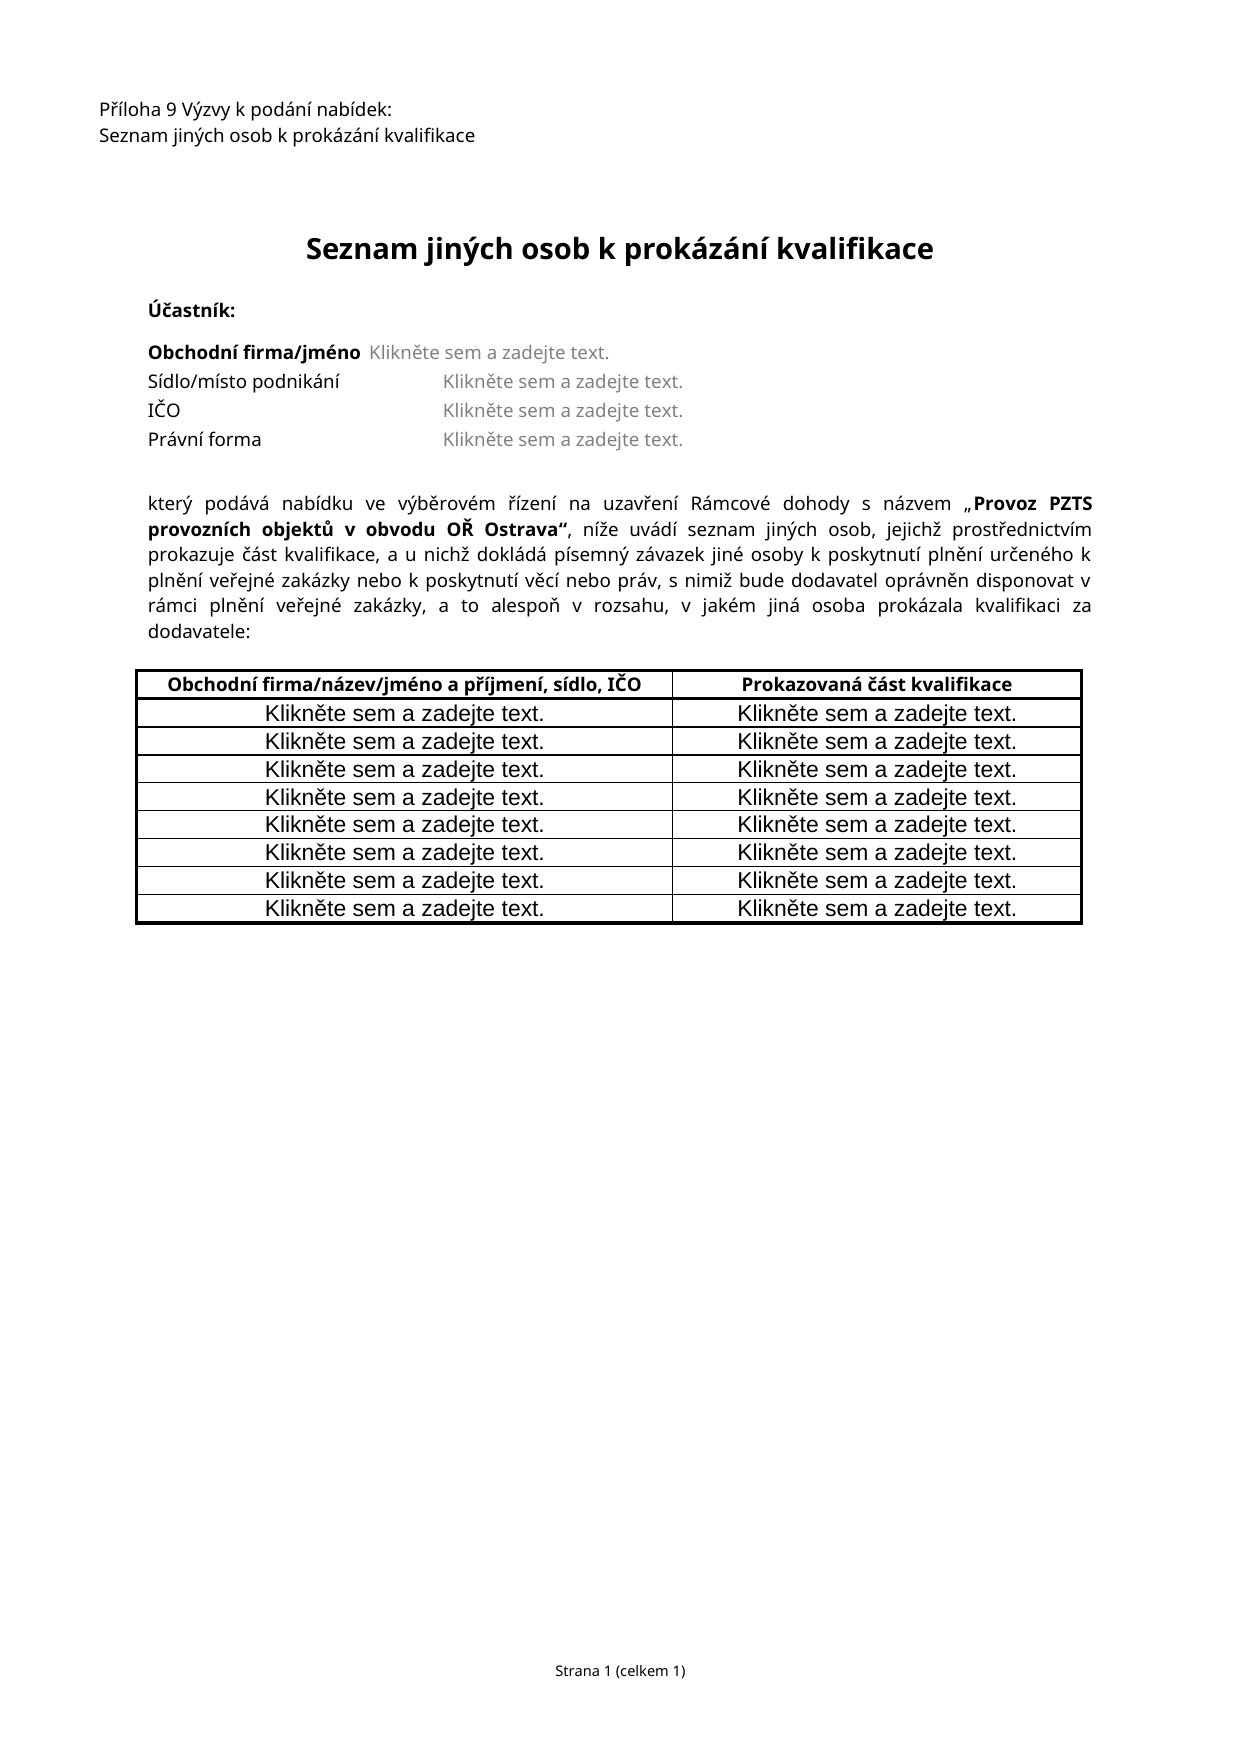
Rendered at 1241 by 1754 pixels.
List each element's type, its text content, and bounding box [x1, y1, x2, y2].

text který podává nabídku ve výběrovém řízení na uzavření Rámcové dohody s názvem „Provoz PZTS provozních objektů v obvodu OŘ Ostrava“, níže uvádí seznam jiných osob, jejichž prostřednictvím prokazuje část kvalifikace, a u nichž dokládá písemný závazek jiné osoby k poskytnutí plnění určeného k plnění veřejné zakázky nebo k poskytnutí věcí nebo práv, s nimiž bude dodavatel oprávněn disponovat v rámci plnění veřejné zakázky, a to alespoň v rozsahu, v jakém jiná osoba prokázala kvalifikaci za dodavatele: [148, 490, 1093, 643]
text Obchodní firma/jméno [148, 336, 1093, 365]
text Sídlo/místo podnikání [148, 365, 1093, 394]
table_header Prokazovaná část kvalifikace [673, 672, 1080, 697]
text Účastník: [148, 293, 1093, 324]
text Právní forma [148, 423, 1093, 452]
title Seznam jiných osob k prokázání kvalifikace [148, 228, 1093, 268]
table_header Obchodní firma/název/jméno a příjmení, sídlo, IČO [138, 672, 672, 697]
text IČO [148, 394, 1093, 423]
